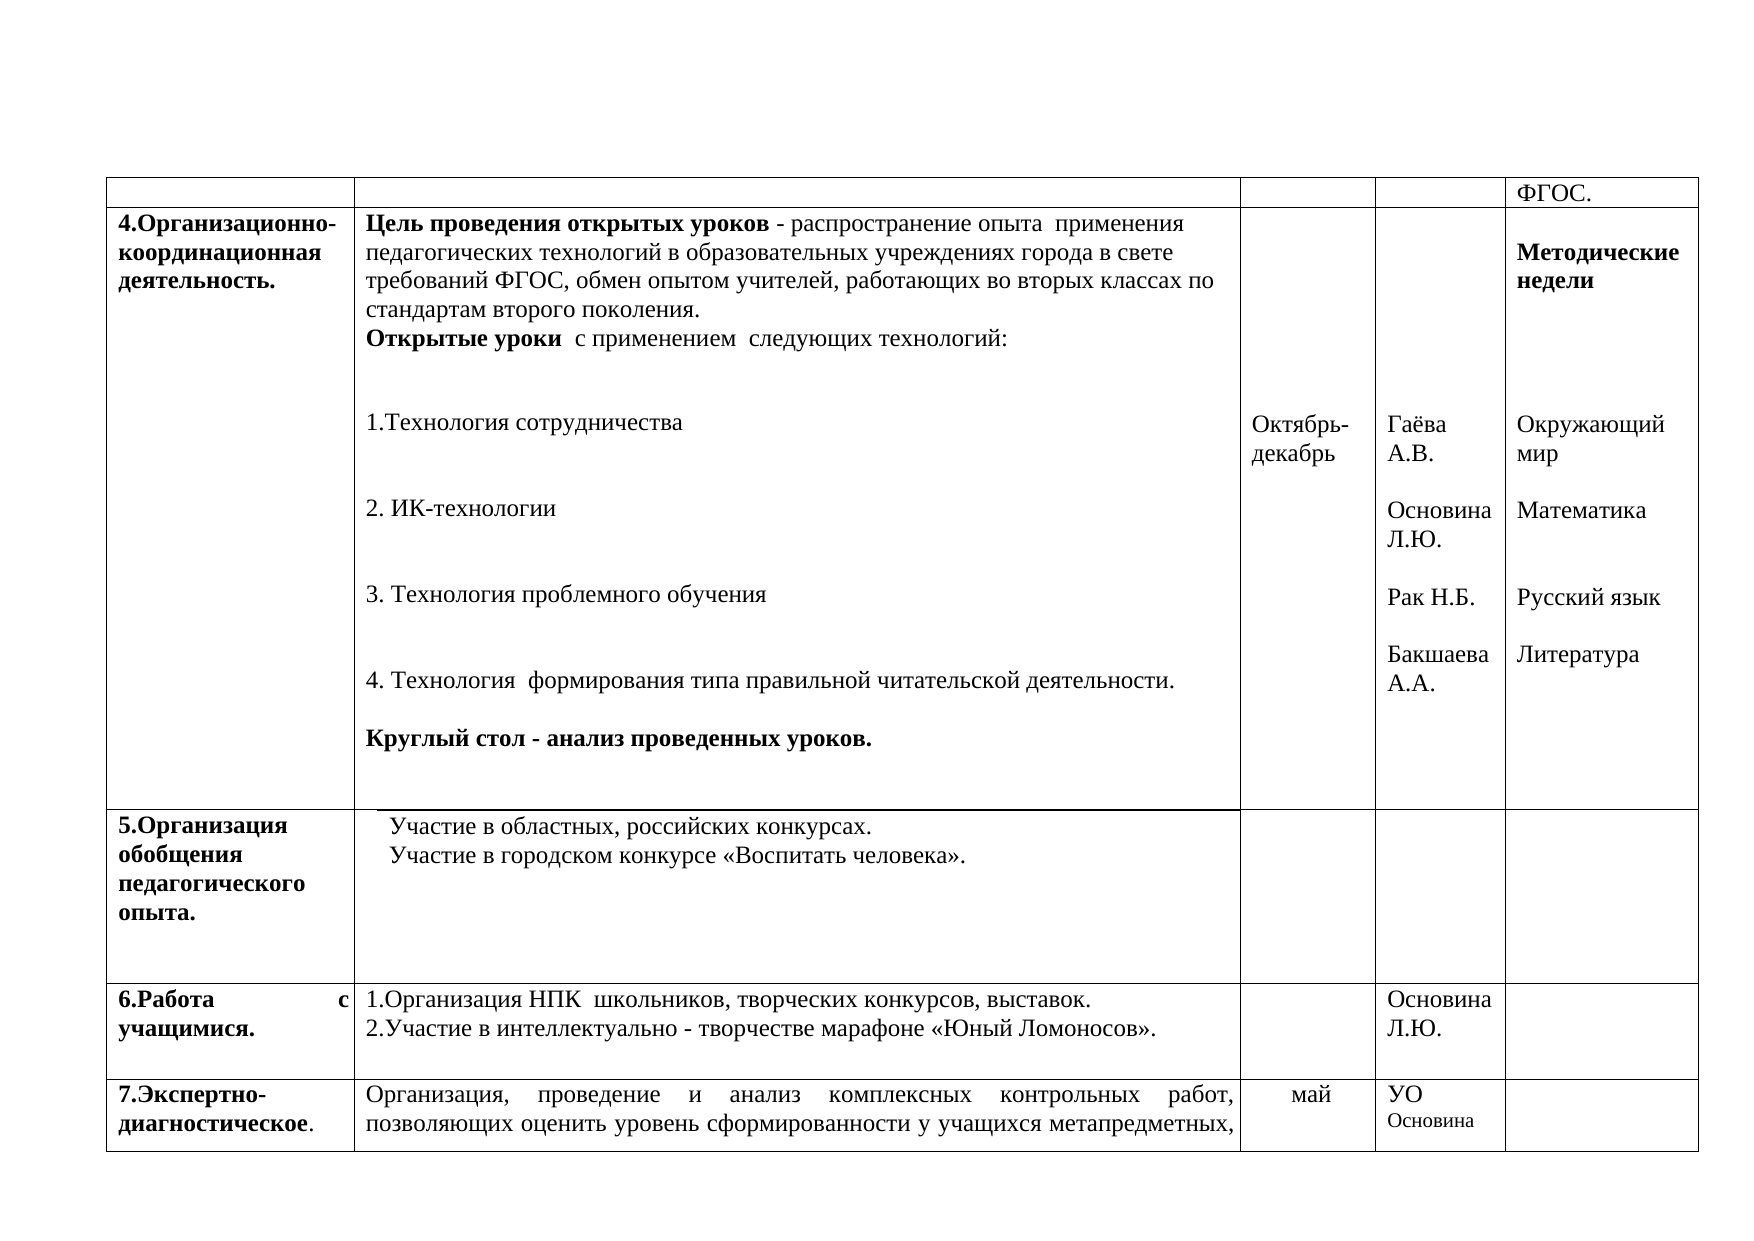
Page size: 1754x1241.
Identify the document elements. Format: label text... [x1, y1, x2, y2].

table_cell [1376, 178, 1505, 207]
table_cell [107, 178, 354, 207]
table_cell 1.Организация НПК школьников, творческих конкурсов, выставок. 2.Участие в интеллектуально - творчестве марафоне «Юный Ломоносов». [355, 984, 1240, 1078]
table_cell Основина Л.Ю. [1376, 984, 1505, 1078]
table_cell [355, 178, 1240, 207]
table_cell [107, 1080, 354, 1151]
table_cell май [1241, 1080, 1375, 1151]
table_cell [355, 1080, 1240, 1151]
table_cell Методические недели Окружающий мир Математика Русский язык Литература [1506, 208, 1698, 809]
table_cell Гаёва А.В. Основина Л.Ю. Рак Н.Б. Бакшаева А.А. [1376, 208, 1505, 809]
table_cell [1506, 1080, 1698, 1151]
table_cell 5.Организация обобщения педагогического опыта. [107, 810, 354, 983]
table_cell 4.Организационно-координационная деятельность. [107, 208, 354, 809]
table_cell [1241, 810, 1375, 983]
table_cell 6.Работа с учащимися. [107, 984, 354, 1078]
table_cell Октябрь- декабрь [1241, 208, 1375, 809]
table_cell УО Основина Л.Ю [1376, 1080, 1505, 1151]
table_cell [355, 810, 1240, 983]
table_cell [1506, 984, 1698, 1078]
table_cell Цель проведения открытых уроков - распространение опыта применения педагогических технологий в образовательных учреждениях города в свете требований ФГОС, обмен опытом учителей, работающих во вторых классах по стандартам второго поколения. Открытые уроки с применением следующих технологий: 1.Технология сотрудничества 2. ИК-технологии 3. Технология проблемного обучения 4. Технология формирования типа правильной читательской деятельности. Круглый стол - анализ проведенных уроков. [355, 208, 1240, 809]
table_cell [1376, 810, 1505, 983]
table_cell [1241, 984, 1375, 1078]
table_cell [1506, 810, 1698, 983]
table_cell [1241, 178, 1375, 207]
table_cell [1506, 178, 1698, 207]
